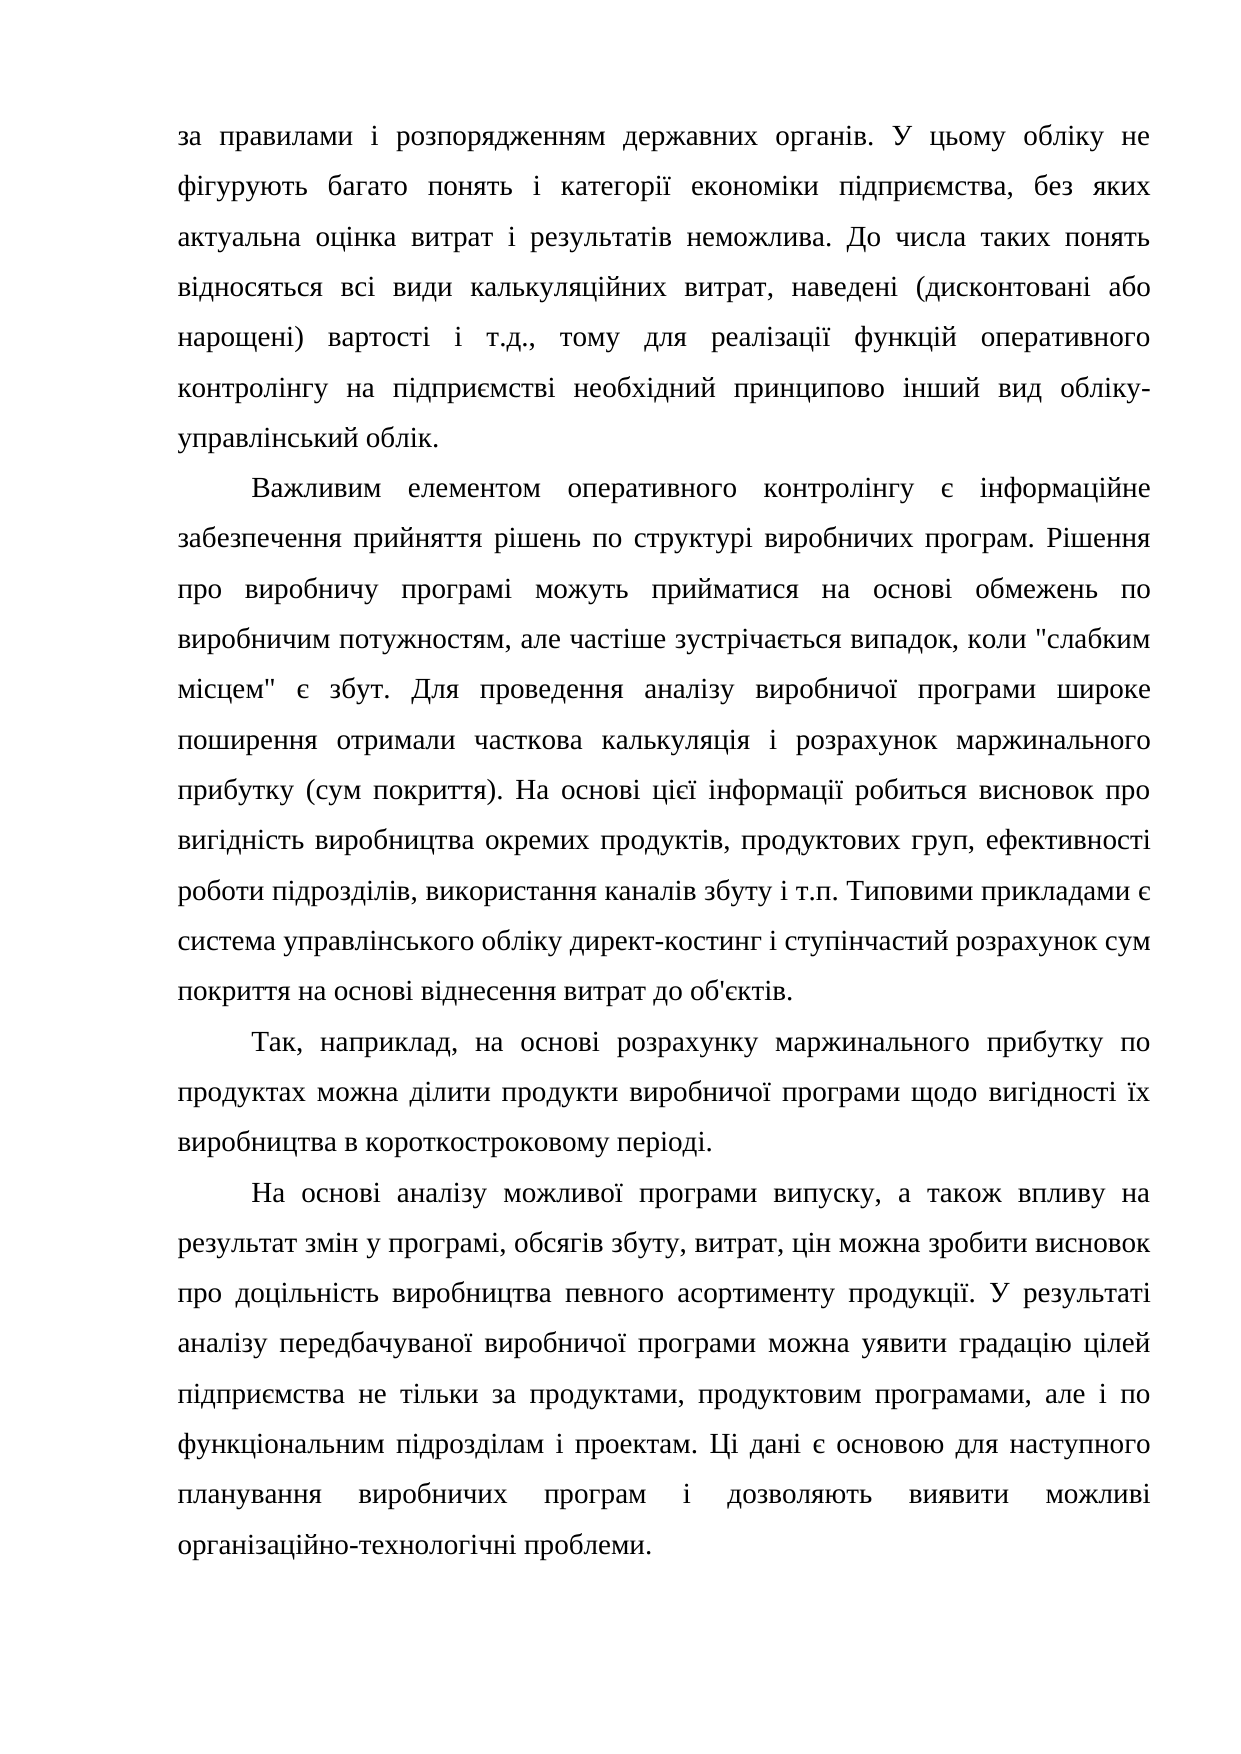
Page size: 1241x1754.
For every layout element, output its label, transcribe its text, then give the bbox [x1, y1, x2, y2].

text Так, наприклад, на основі розрахунку маржинального прибутку по продуктах можна ділити продукти виробничої програми щодо вигідності їх виробництва в короткостроковому періоді. [177, 1024, 1152, 1158]
text На основі аналізу можливої програми випуску, а також впливу на результат змін у програмі, обсягів збуту, витрат, цін можна зробити висновок про доцільність виробництва певного асортименту продукції. У результаті аналізу передбачуваної виробничої програми можна уявити градацію цілей підприємства не тільки за продуктами, продуктовим програмами, але і по функціональним підрозділам і проектам. Ці дані є основою для наступного планування виробничих програм і дозволяють виявити можливі організаційно-технологічні проблеми. [177, 1175, 1152, 1560]
text Важливим елементом оперативного контролінгу є інформаційне забезпечення прийняття рішень по структурі виробничих програм. Рішення про виробничу програмі можуть прийматися на основі обмежень по виробничим потужностям, але частіше зустрічається випадок, коли "слабким місцем" є збут. Для проведення аналізу виробничої програми широке поширення отримали часткова калькуляція і розрахунок маржинального прибутку (сум покриття). На основі цієї інформації робиться висновок про вигідність виробництва окремих продуктів, продуктових груп, ефективності роботи підрозділів, використання каналів збуту і т.п. Типовими прикладами є система управлінського обліку директ-костинг і ступінчастий розрахунок сум покриття на основі віднесення витрат до об'єктів. [177, 470, 1152, 1007]
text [177, 118, 1152, 453]
